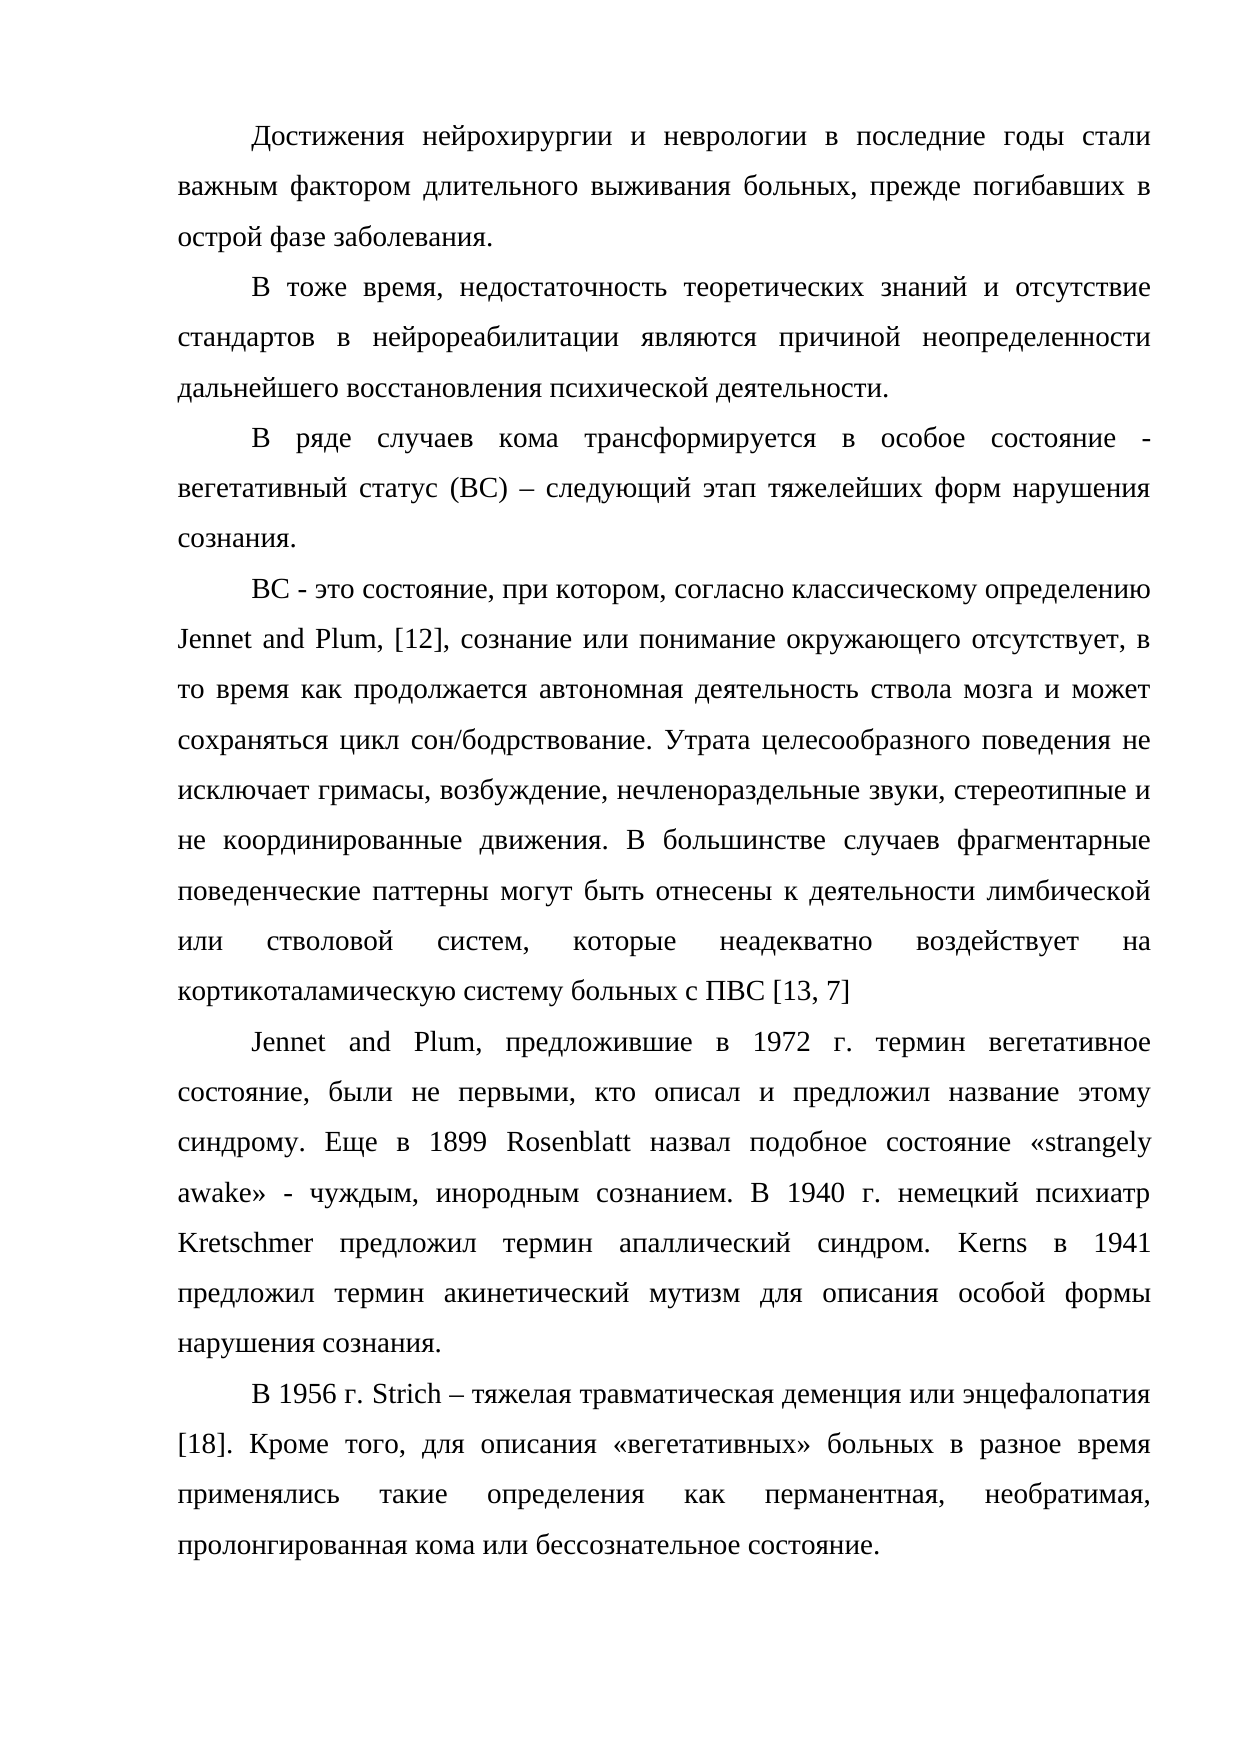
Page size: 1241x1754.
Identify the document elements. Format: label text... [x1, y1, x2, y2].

text ВС - это состояние, при котором, согласно классическому определению Jennet and Plum, [12], сознание или понимание окружающего отсутствует, в то время как продолжается автономная деятельность ствола мозга и может сохраняться цикл сон/бодрствование. Утрата целесообразного поведения не исключает гримасы, возбуждение, нечленораздельные звуки, стереотипные и не координированные движения. В большинстве случаев фрагментарные поведенческие паттерны могут быть отнесены к деятельности лимбической или стволовой систем, которые неадекватно воздействует на кортикоталамическую систему больных с ПВС [13, 7] [177, 571, 1152, 1007]
text Jennet and Plum, предложившие в . термин вегетативное состояние, были не первыми, кто описал и предложил название этому синдрому. Еще в 1899 Rosenblatt назвал подобное состояние «strangely awake» - чуждым, инородным сознанием. В . немецкий психиатр Kretschmer предложил термин апаллический синдром. Kerns в 1941 предложил термин акинетический мутизм для описания особой формы нарушения сознания. [177, 1024, 1152, 1359]
text В ряде случаев кома трансформируется в особое состояние - вегетативный статус (ВС) – следующий этап тяжелейших форм нарушения сознания. [177, 420, 1152, 554]
text В тоже время, недостаточность теоретических знаний и отсутствие стандартов в нейрореабилитации являются причиной неопределенности дальнейшего восстановления психической деятельности. [177, 269, 1152, 403]
text В . Strich – тяжелая травматическая деменция или энцефалопатия [18]. Кроме того, для описания «вегетативных» больных в разное время применялись такие определения как перманентная, необратимая, пролонгированная кома или бессознательное состояние. [177, 1376, 1152, 1560]
text Достижения нейрохирургии и неврологии в последние годы стали важным фактором длительного выживания больных, прежде погибавших в острой фазе заболевания. [177, 118, 1152, 252]
